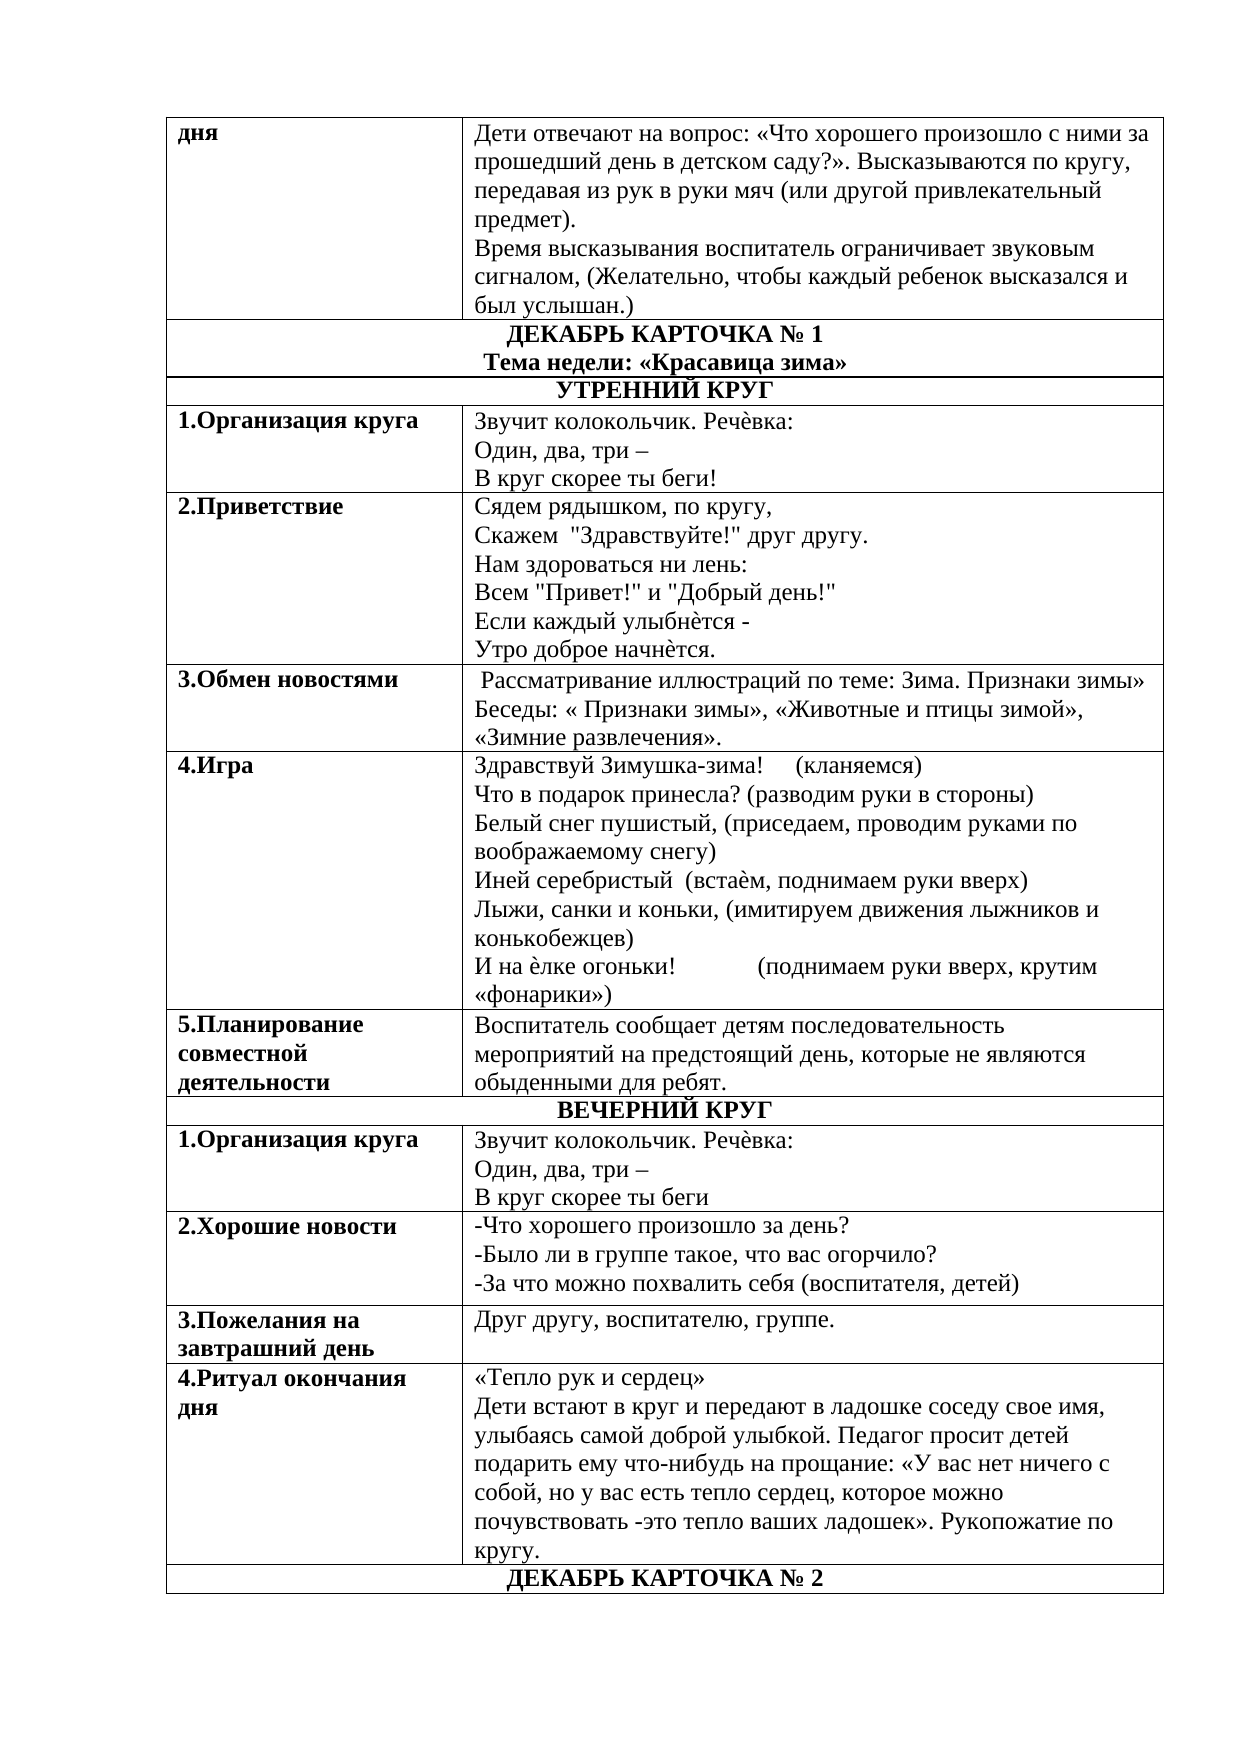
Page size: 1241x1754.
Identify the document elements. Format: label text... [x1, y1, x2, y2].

table_cell 2.Хорошие новости [167, 1212, 462, 1305]
table_cell «Тепло рук и сердец» Дети встают в круг и передают в ладошке соседу свое имя, улыбаясь самой доброй улыбкой. Педагог просит детей подарить ему что-нибудь на прощание: «У вас нет ничего с собой, но у вас есть тепло сердец, которое можно почувствовать -это тепло ваших ладошек». Рукопожатие по кругу. [463, 1364, 1163, 1564]
table_cell Звучит колокольчик. Речѐвка: Один, два, три – В круг скорее ты беги [463, 1126, 1163, 1211]
table_cell Здравствуй Зимушка-зима! (кланяемся) Что в подарок принесла? (разводим руки в стороны) Белый снег пушистый, (приседаем, проводим руками по воображаемому снегу) Иней серебристый (встаѐм, поднимаем руки вверх) Лыжи, санки и коньки, (имитируем движения лыжников и конькобежцев) И на ѐлке огоньки! (поднимаем руки вверх, крутим «фонарики») [463, 752, 1163, 1009]
table_cell 5.Планирование совместной деятельности [167, 1010, 462, 1096]
table_cell Сядем рядышком, по кругу, Скажем "Здравствуйте!" друг другу. Нам здороваться ни лень: Всем "Привет!" и "Добрый день!" Если каждый улыбнѐтся - Утро доброе начнѐтся. [463, 493, 1163, 664]
table_cell ДЕКАБРЬ КАРТОЧКА № 1 Тема недели: «Красавица зима» [167, 320, 1163, 376]
table_cell 4.Ритуал окончания дня [167, 1364, 462, 1564]
table_cell 1.Организация круга [167, 406, 462, 492]
table_cell 3.Обмен новостями [167, 665, 462, 751]
table_cell Воспитатель сообщает детям последовательность мероприятий на предстоящий день, которые не являются обыденными для ребят. [463, 1010, 1163, 1096]
table_cell 4.Игра [167, 752, 462, 1009]
table_header Дети отвечают на вопрос: «Что хорошего произошло с ними за прошедший день в детском саду?». Высказываются по кругу, передавая из рук в руки мяч (или другой привлекательный предмет). Время высказывания воспитатель ограничивает звуковым сигналом, (Желательно, чтобы каждый ребенок высказался и был услышан.) [463, 118, 1163, 319]
table_cell УТРЕННИЙ КРУГ [167, 378, 1163, 405]
table_cell 2.Приветствие [167, 493, 462, 664]
table_cell ДЕКАБРЬ КАРТОЧКА № 2 [167, 1565, 1163, 1592]
table_cell ВЕЧЕРНИЙ КРУГ [167, 1097, 1163, 1124]
table_cell 3.Пожелания на завтрашний день [167, 1306, 462, 1362]
table_cell Рассматривание иллюстраций по теме: Зима. Признаки зимы» Беседы: « Признаки зимы», «Животные и птицы зимой», «Зимние развлечения». [463, 665, 1163, 751]
table_header дня [167, 118, 462, 319]
table_cell 1.Организация круга [167, 1126, 462, 1211]
table_cell Друг другу, воспитателю, группе. [463, 1306, 1163, 1362]
table_cell Звучит колокольчик. Речѐвка: Один, два, три – В круг скорее ты беги! [463, 406, 1163, 492]
table_cell -Что хорошего произошло за день? -Было ли в группе такое, что вас огорчило? -За что можно похвалить себя (воспитателя, детей) [463, 1212, 1163, 1305]
